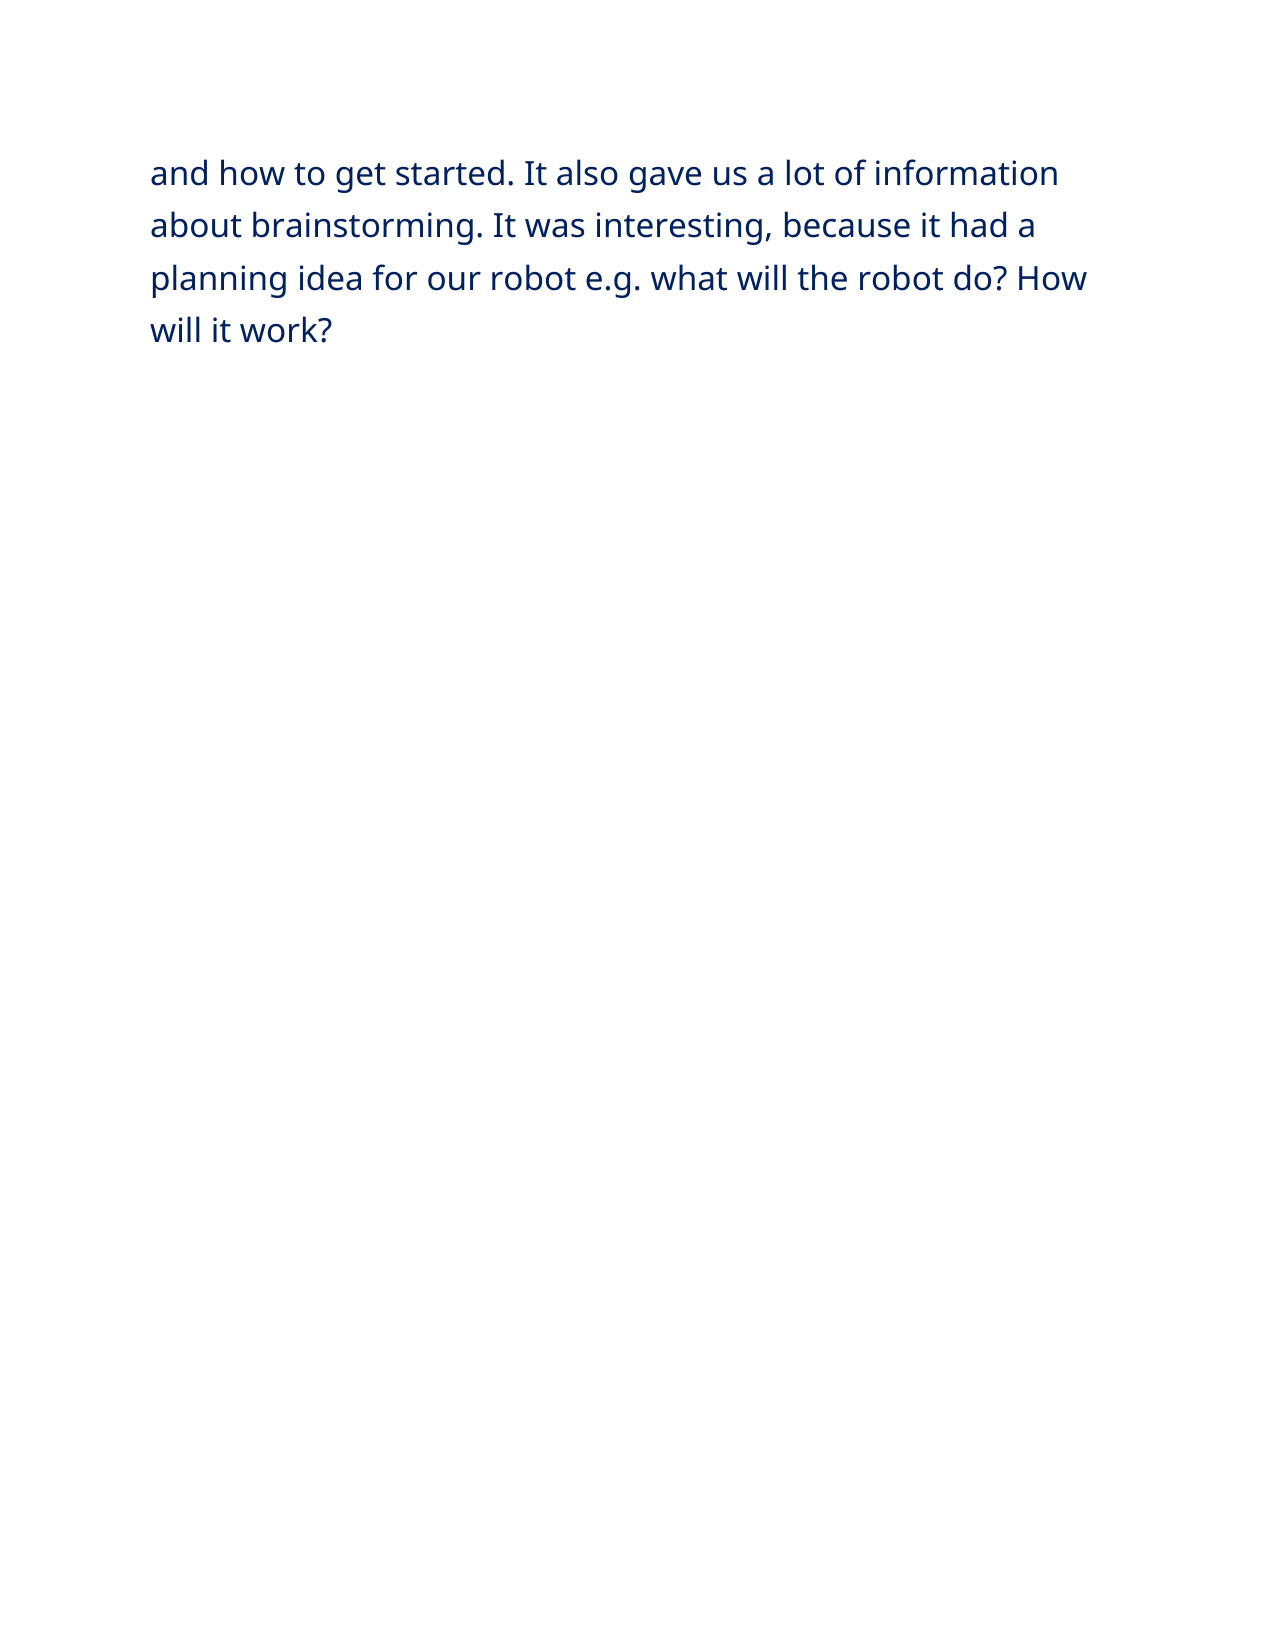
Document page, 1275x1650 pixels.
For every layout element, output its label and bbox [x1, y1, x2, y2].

text [150, 150, 1125, 352]
